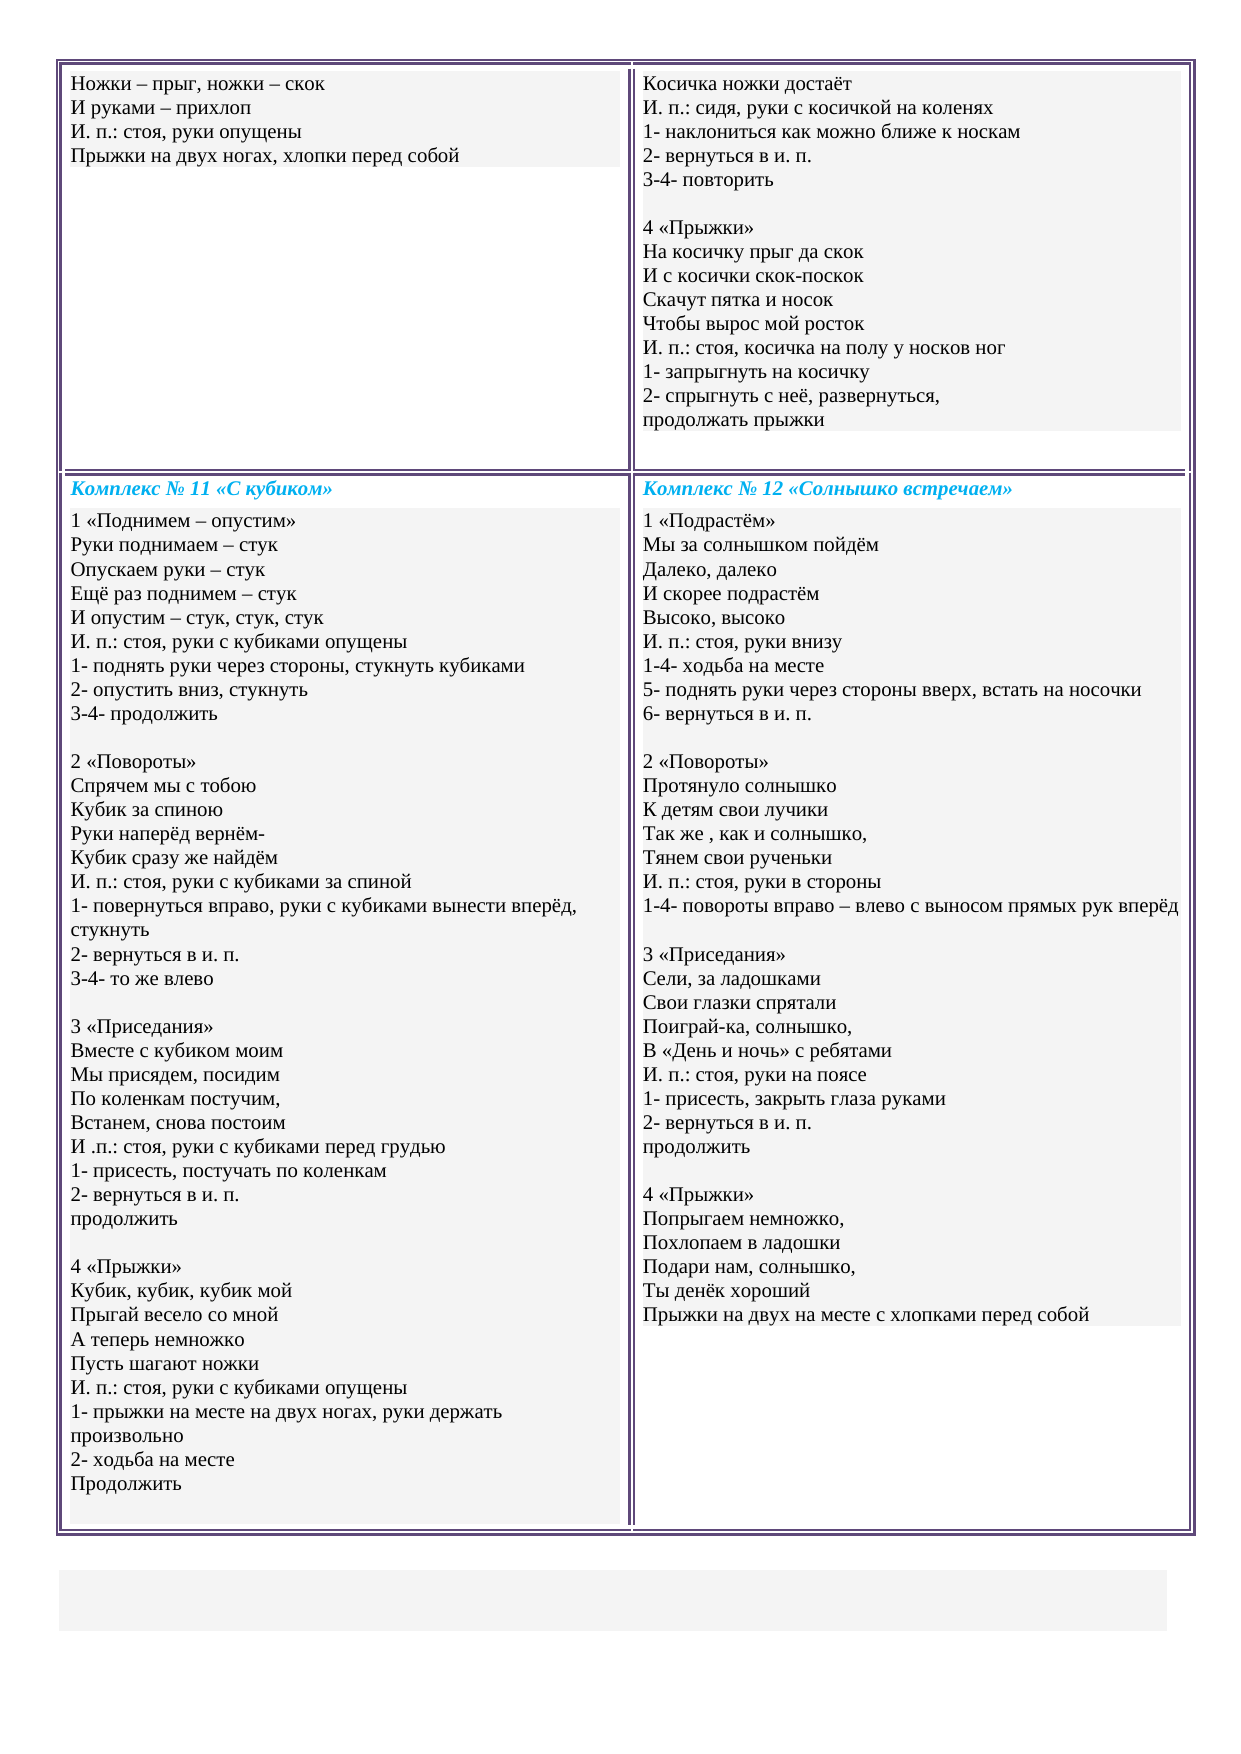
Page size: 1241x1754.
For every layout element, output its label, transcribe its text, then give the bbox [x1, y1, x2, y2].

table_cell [62, 65, 631, 469]
table_cell Комплекс № 12 «Солнышко встречаем» 1 «Подрастём» Мы за солнышком пойдём Далеко, далеко И скорее подрастём Высоко, высоко И. п.: стоя, руки внизу 1-4- ходьба на месте 5- поднять руки через стороны вверх, встать на носочки 6- вернуться в и. п. 2 «Повороты» Протянуло солнышко К детям свои лучики Так же , как и солнышко, Тянем свои рученьки И. п.: стоя, руки в стороны 1-4- повороты вправо – влево с выносом прямых рук вперёд 3 «Приседания» Сели, за ладошками Свои глазки спрятали Поиграй-ка, солнышко, В «День и ночь» с ребятами И. п.: стоя, руки на поясе 1- присесть, закрыть глаза руками 2- вернуться в и. п. продолжить 4 «Прыжки» Попрыгаем немножко, Похлопаем в ладошки Подари нам, солнышко, Ты денёк хороший Прыжки на двух на месте с хлопками перед собой [631, 469, 1192, 1529]
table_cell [631, 61, 1192, 469]
table_cell Комплекс № 11 «С кубиком» 1 «Поднимем – опустим» Руки поднимаем – стук Опускаем руки – стук Ещё раз поднимем – стук И опустим – стук, стук, стук И. п.: стоя, руки с кубиками опущены 1- поднять руки через стороны, стукнуть кубиками 2- опустить вниз, стукнуть 3-4- продолжить 2 «Повороты» Спрячем мы с тобою Кубик за спиною Руки наперёд вернём- Кубик сразу же найдём И. п.: стоя, руки с кубиками за спиной 1- повернуться вправо, руки с кубиками вынести вперёд, стукнуть 2- вернуться в и. п. 3-4- то же влево 3 «Приседания» Вместе с кубиком моим Мы присядем, посидим По коленкам постучим, Встанем, снова постоим И .п.: стоя, руки с кубиками перед грудью 1- присесть, постучать по коленкам 2- вернуться в и. п. продолжить 4 «Прыжки» Кубик, кубик, кубик мой Прыгай весело со мной А теперь немножко Пусть шагают ножки И. п.: стоя, руки с кубиками опущены 1- прыжки на месте на двух ногах, руки держать произвольно 2- ходьба на месте Продолжить [59, 469, 631, 1529]
